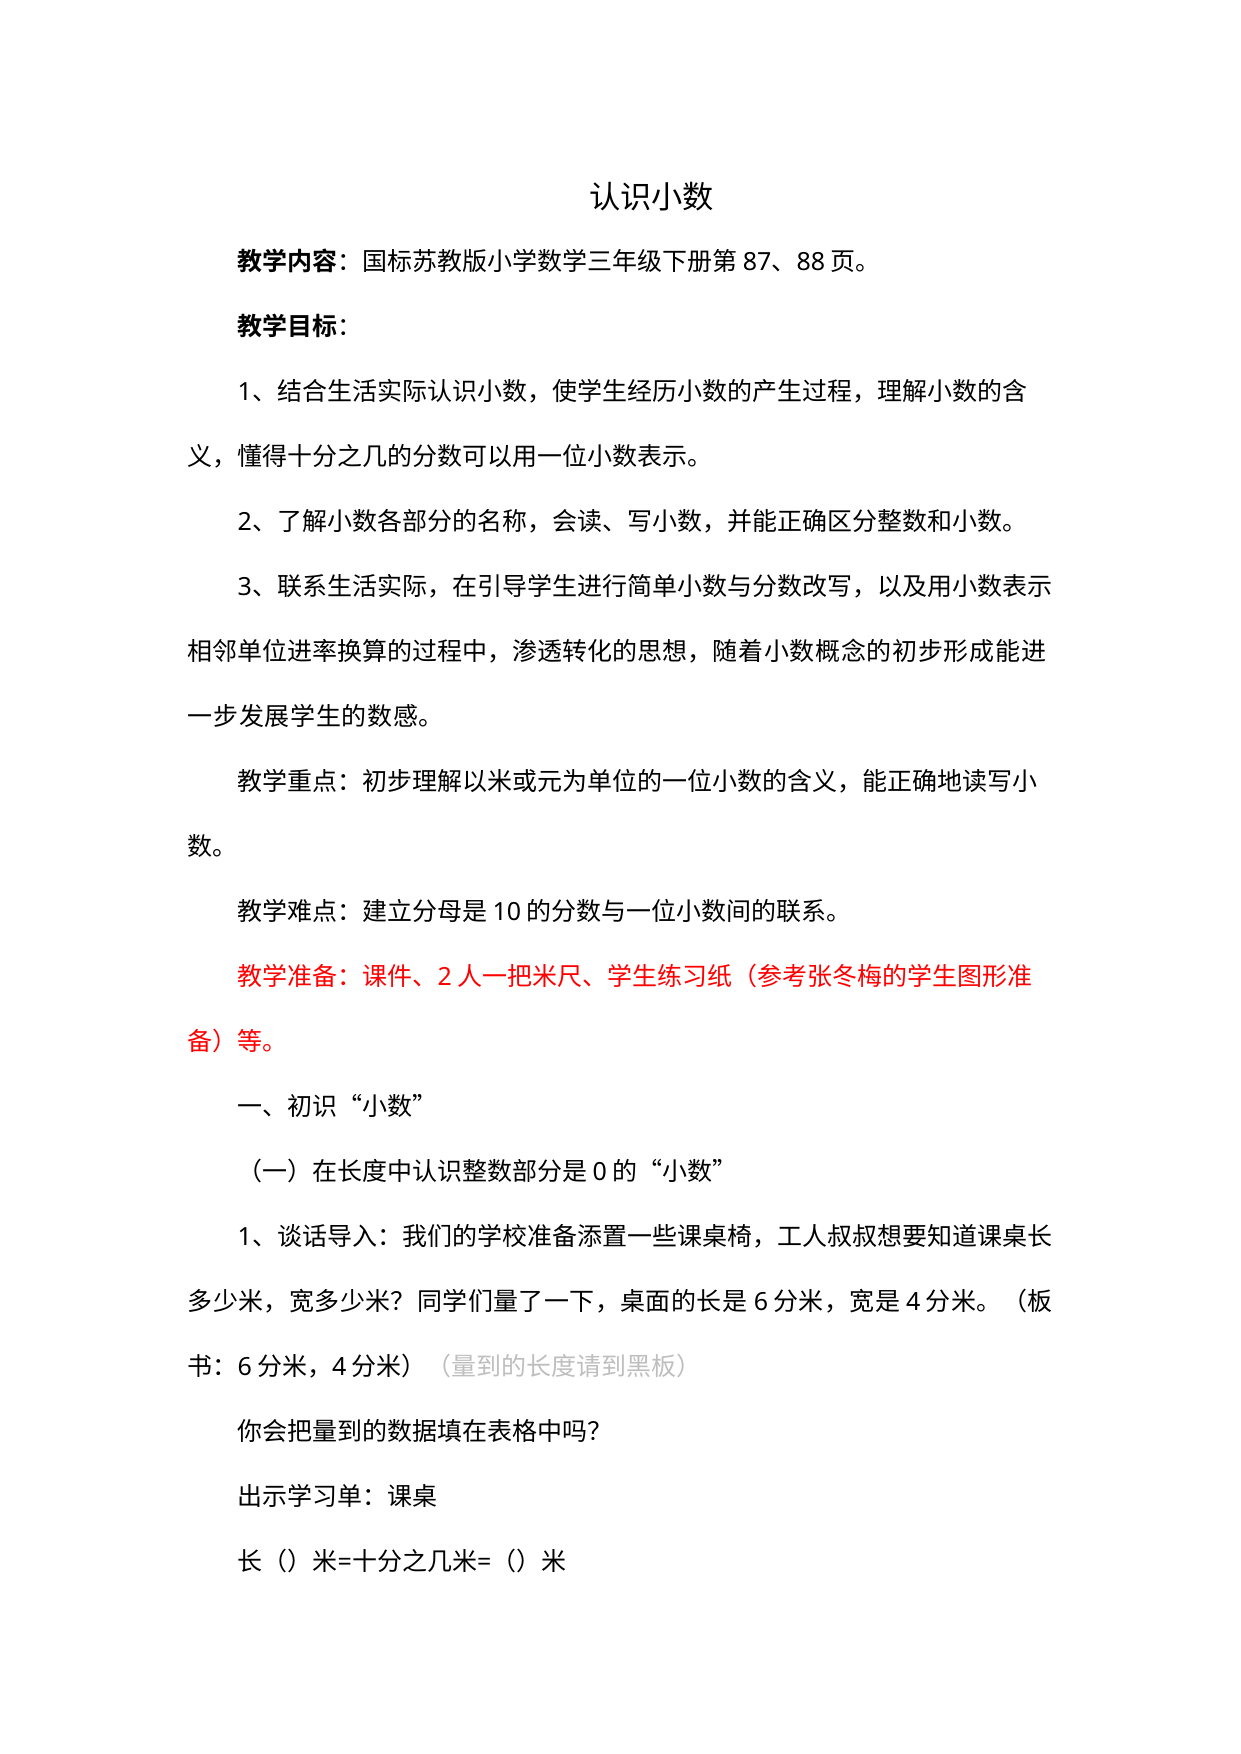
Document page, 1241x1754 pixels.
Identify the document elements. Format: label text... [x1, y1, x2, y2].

text 1、结合生活实际认识小数，使学生经历小数的产生过程，理解小数的含义，懂得十分之几的分数可以用一位小数表示。 [187, 357, 1053, 487]
text 长（）米=十分之几米=（）米 [187, 1527, 1053, 1592]
text 教学重点：初步理解以米或元为单位的一位小数的含义，能正确地读写小数。 [187, 747, 1053, 877]
text 教学难点：建立分母是10的分数与一位小数间的联系。 [187, 877, 1053, 942]
text 你会把量到的数据填在表格中吗？ [187, 1397, 1053, 1462]
text 2、了解小数各部分的名称，会读、写小数，并能正确区分整数和小数。 [187, 487, 1053, 552]
text 一、初识“小数” [187, 1072, 1053, 1137]
text 认识小数 [187, 162, 1053, 227]
text 1、谈话导入：我们的学校准备添置一些课桌椅，工人叔叔想要知道课桌长多少米，宽多少米？同学们量了一下，桌面的长是6分米，宽是4分米。（板书：6分米，4分米）（量到的长度请到黑板） [187, 1202, 1053, 1397]
text 出示学习单：课桌 [187, 1462, 1053, 1527]
text 3、联系生活实际，在引导学生进行简单小数与分数改写，以及用小数表示相邻单位进率换算的过程中，渗透转化的思想，随着小数概念的初步形成能进一步发展学生的数感。 [187, 552, 1053, 747]
text 教学准备：课件、2人一把米尺、学生练习纸（参考张冬梅的学生图形准备）等。 [187, 942, 1053, 1072]
text 教学目标： [187, 292, 1053, 357]
text 教学内容：国标苏教版小学数学三年级下册第87、88页。 [187, 227, 1053, 292]
text （一）在长度中认识整数部分是0的“小数” [187, 1137, 1053, 1202]
